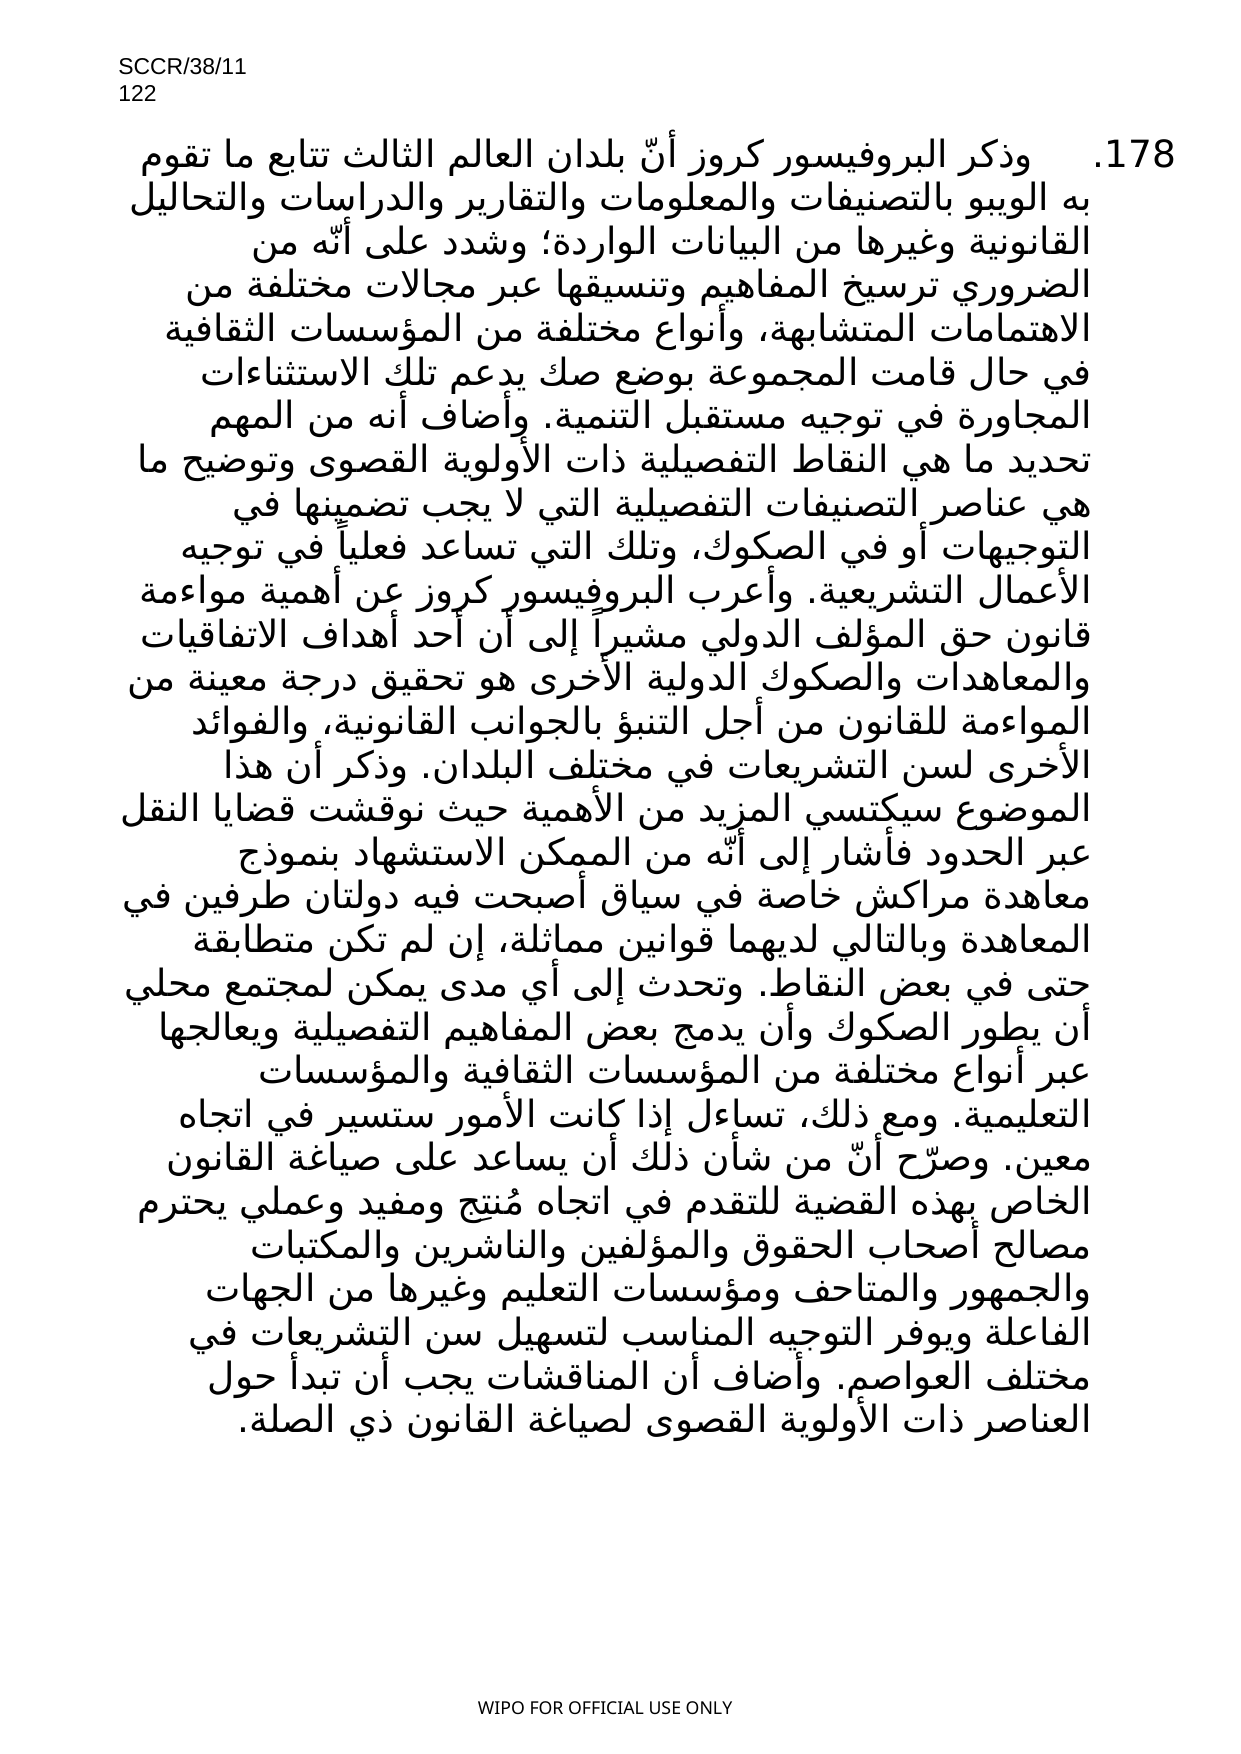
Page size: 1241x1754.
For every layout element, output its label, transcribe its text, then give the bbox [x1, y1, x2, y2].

list وذكر البروفيسور كروز أنّ بلدان العالم الثالث تتابع ما تقوم به الويبو بالتصنيفات والمعلومات والتقارير والدراسات والتحاليل القانونية وغيرها من البيانات الواردة؛ وشدد على أنّه من الضروري ترسيخ المفاهيم وتنسيقها عبر مجالات مختلفة من الاهتمامات المتشابهة، وأنواع مختلفة من المؤسسات الثقافية في حال قامت المجموعة بوضع صك يدعم تلك الاستثناءات المجاورة في توجيه مستقبل التنمية. وأضاف أنه من المهم تحديد ما هي النقاط التفصيلية ذات الأولوية القصوى وتوضيح ما هي عناصر التصنيفات التفصيلية التي لا يجب تضمينها في التوجيهات أو في الصكوك، وتلك التي تساعد فعلياً في توجيه الأعمال التشريعية. وأعرب البروفيسور كروز عن أهمية مواءمة قانون حق المؤلف الدولي مشيراً إلى أن أحد أهداف الاتفاقيات والمعاهدات والصكوك الدولية الأخرى هو تحقيق درجة معينة من المواءمة للقانون من أجل التنبؤ بالجوانب القانونية، والفوائد الأخرى لسن التشريعات في مختلف البلدان. وذكر أن هذا الموضوع سيكتسي المزيد من الأهمية حيث نوقشت قضايا النقل عبر الحدود فأشار إلى أنّه من الممكن الاستشهاد بنموذج معاهدة مراكش خاصة في سياق أصبحت فيه دولتان طرفين في المعاهدة وبالتالي لديهما قوانين مماثلة، إن لم تكن متطابقة حتى في بعض النقاط. وتحدث إلى أي مدى يمكن لمجتمع محلي أن يطور الصكوك وأن يدمج بعض المفاهيم التفصيلية ويعالجها عبر أنواع مختلفة من المؤسسات الثقافية والمؤسسات التعليمية. ومع ذلك، تساءل إذا كانت الأمور ستسير في اتجاه معين. وصرّح أنّ من شأن ذلك أن يساعد على صياغة القانون الخاص بهذه القضية للتقدم في اتجاه مُنتِج ومفيد وعملي يحترم مصالح أصحاب الحقوق والمؤلفين والناشرين والمكتبات والجمهور والمتاحف ومؤسسات التعليم وغيرها من الجهات الفاعلة ويوفر التوجيه المناسب لتسهيل سن التشريعات في مختلف العواصم. وأضاف أن المناقشات يجب أن تبدأ حول العناصر ذات الأولوية القصوى لصياغة القانون ذي الصلة. [118, 132, 1092, 1442]
